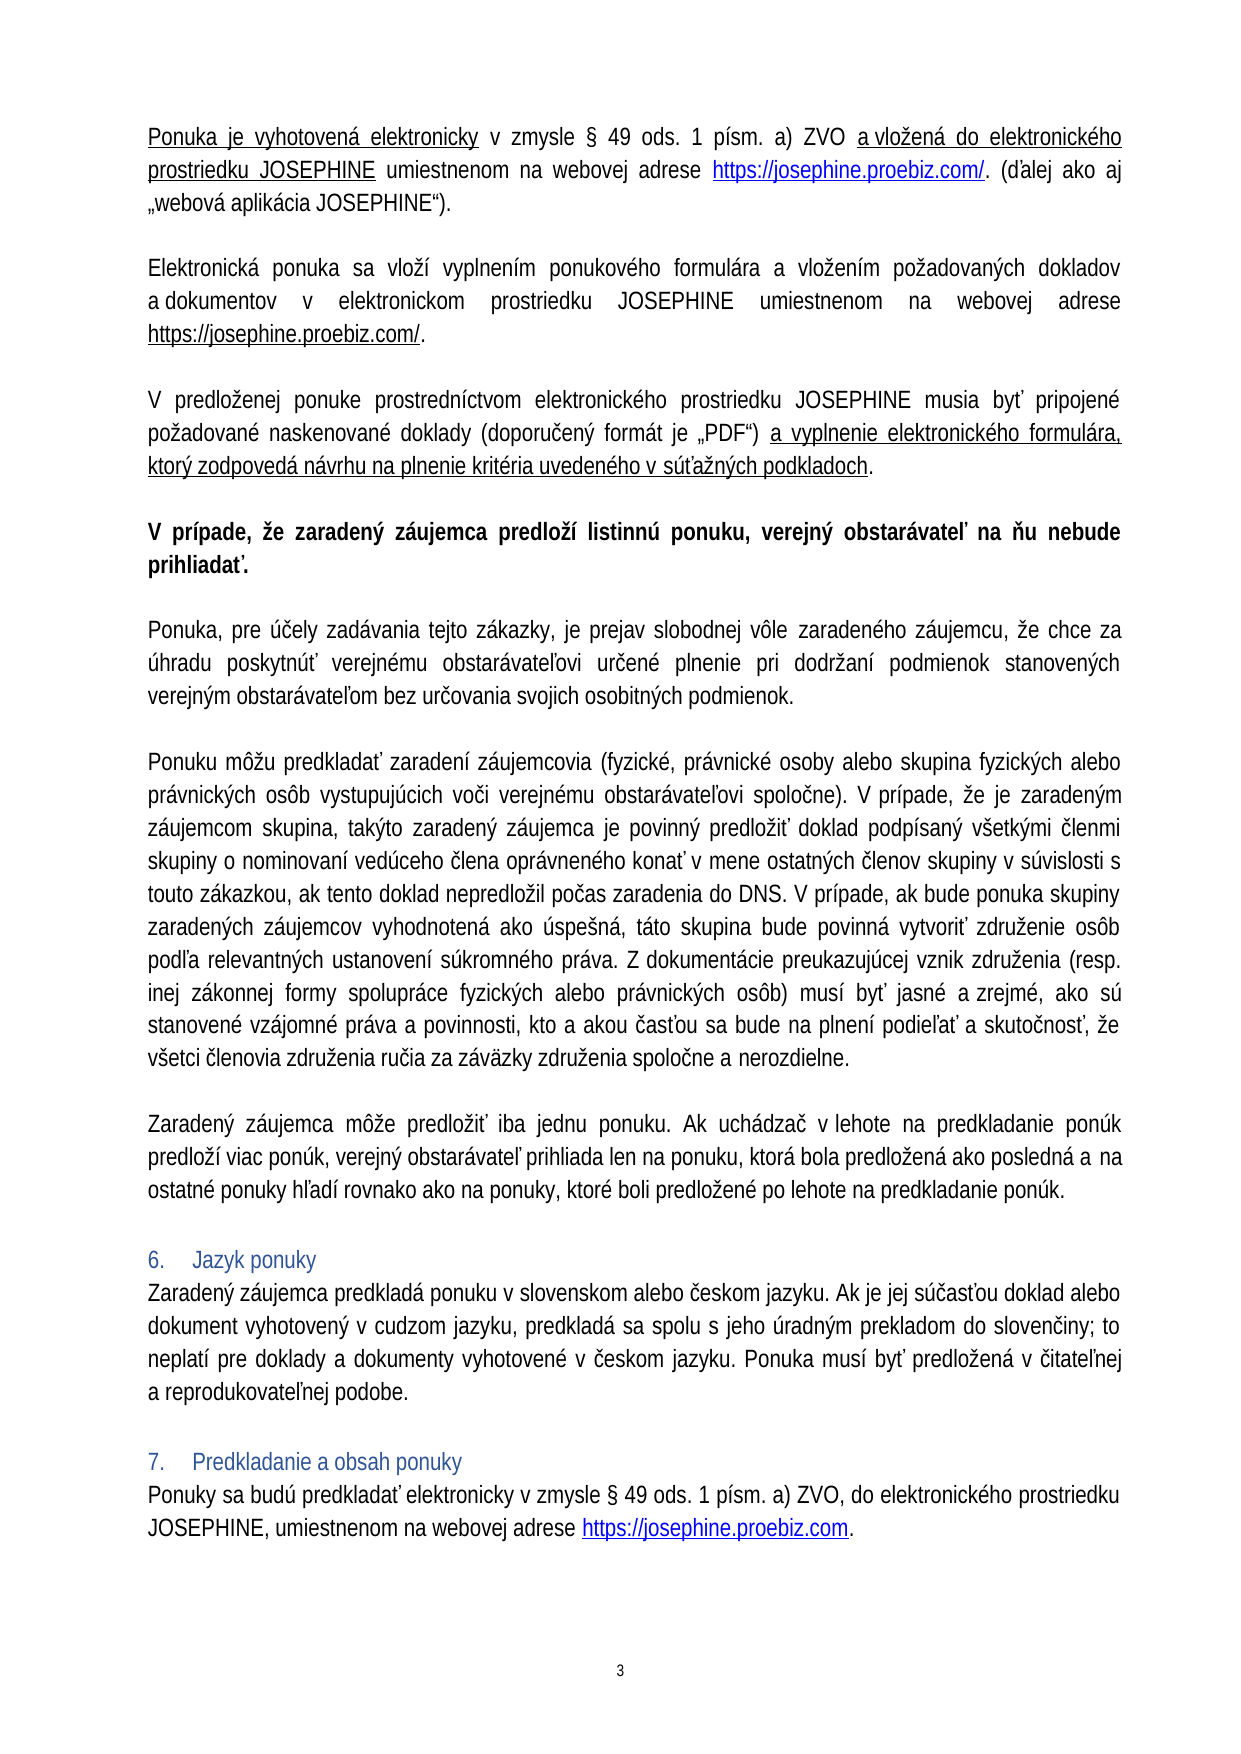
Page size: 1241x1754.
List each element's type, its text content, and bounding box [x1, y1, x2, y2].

text Zaradený záujemca môže predložiť iba jednu ponuku. Ak uchádzač v lehote na predkladanie ponúk predloží viac ponúk, verejný obstarávateľ prihliada len na ponuku, ktorá bola predložená ako posledná a na ostatné ponuky hľadí rovnako ako na ponuky, ktoré boli predložené po lehote na predkladanie ponúk. [148, 1109, 1122, 1204]
text Ponuka, pre účely zadávania tejto zákazky, je prejav slobodnej vôle zaradeného záujemcu, že chce za úhradu poskytnúť verejnému obstarávateľovi určené plnenie pri dodržaní podmienok stanovených verejným obstarávateľom bez určovania svojich osobitných podmienok. [148, 616, 1122, 710]
text Zaradený záujemca predkladá ponuku v slovenskom alebo českom jazyku. Ak je jej súčasťou doklad alebo dokument vyhotovený v cudzom jazyku, predkladá sa spolu s jeho úradným prekladom do slovenčiny; to neplatí pre doklady a dokumenty vyhotovené v českom jazyku. Ponuka musí byť predložená v čitateľnej a reprodukovateľnej podobe. [148, 1278, 1122, 1405]
text Ponuka je vyhotovená elektronicky v zmysle § 49 ods. 1 písm. a) ZVO a vložená do elektronického prostriedku JOSEPHINE umiestnenom na webovej adrese https://josephine.proebiz.com/. (ďalej ako aj „webová aplikácia JOSEPHINE“). [148, 122, 1122, 216]
text Ponuky sa budú predkladať elektronicky v zmysle § 49 ods. 1 písm. a) ZVO, do elektronického prostriedku JOSEPHINE, umiestnenom na webovej adrese https://josephine.proebiz.com. [148, 1480, 1122, 1541]
text Elektronická ponuka sa vloží vyplnením ponukového formulára a vložením požadovaných dokladov a dokumentov v elektronickom prostriedku JOSEPHINE umiestnenom na webovej adrese https://josephine.proebiz.com/. [148, 253, 1122, 348]
subtitle Predkladanie a obsah ponuky [148, 1447, 1122, 1475]
text Ponuku môžu predkladať zaradení záujemcovia (fyzické, právnické osoby alebo skupina fyzických alebo právnických osôb vystupujúcich voči verejnému obstarávateľovi spoločne). V prípade, že je zaradeným záujemcom skupina, takýto zaradený záujemca je povinný predložiť doklad podpísaný všetkými členmi skupiny o nominovaní vedúceho člena oprávneného konať v mene ostatných členov skupiny v súvislosti s touto zákazkou, ak tento doklad nepredložil počas zaradenia do DNS. V prípade, ak bude ponuka skupiny zaradených záujemcov vyhodnotená ako úspešná, táto skupina bude povinná vytvoriť združenie osôb podľa relevantných ustanovení súkromného práva. Z dokumentácie preukazujúcej vznik združenia (resp. inej zákonnej formy spolupráce fyzických alebo právnických osôb) musí byť jasné a zrejmé, ako sú stanovené vzájomné práva a povinnosti, kto a akou časťou sa bude na plnení podieľať a skutočnosť, že všetci členovia združenia ručia za záväzky združenia spoločne a nerozdielne. [148, 747, 1122, 1072]
subtitle Jazyk ponuky [148, 1245, 1122, 1274]
text V predloženej ponuke prostredníctvom elektronického prostriedku JOSEPHINE musia byť pripojené požadované naskenované doklady (doporučený formát je „PDF“) a vyplnenie elektronického formulára, ktorý zodpovedá návrhu na plnenie kritéria uvedeného v súťažných podkladoch. [148, 385, 1122, 479]
text V prípade, že zaradený záujemca predloží listinnú ponuku, verejný obstarávateľ na ňu nebude prihliadať. [148, 517, 1122, 578]
